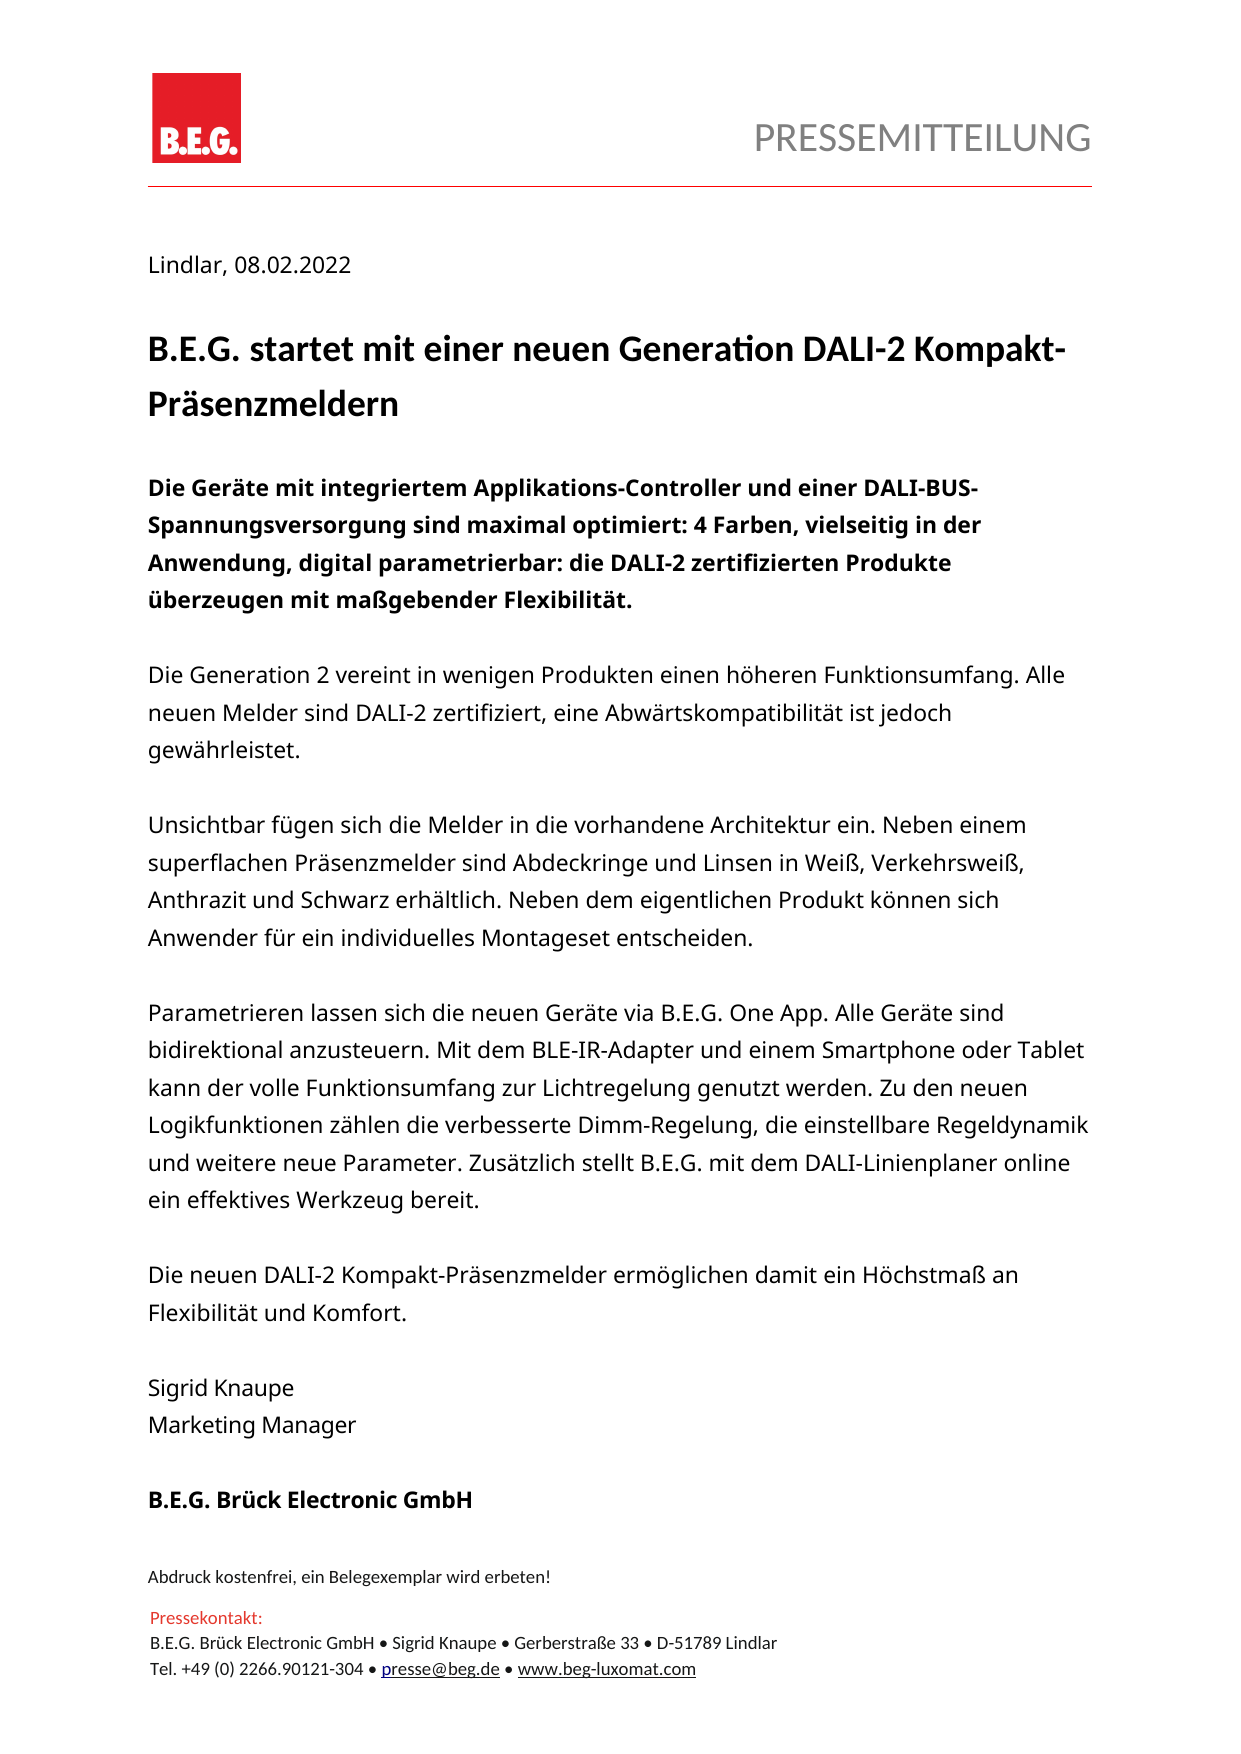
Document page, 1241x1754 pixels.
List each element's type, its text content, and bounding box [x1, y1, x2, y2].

text Sigrid Knaupe [148, 1372, 1093, 1403]
text Parametrieren lassen sich die neuen Geräte via B.E.G. One App. Alle Geräte sind bidirektional anzusteuern. Mit dem BLE-IR-Adapter und einem Smartphone oder Tablet kann der volle Funktionsumfang zur Lichtregelung genutzt werden. Zu den neuen Logikfunktionen zählen die verbesserte Dimm-Regelung, die einstellbare Regeldynamik und weitere neue Parameter. Zusätzlich stellt B.E.G. mit dem DALI-Linienplaner online ein effektives Werkzeug bereit. [148, 997, 1093, 1216]
text B.E.G. Brück Electronic GmbH [148, 1484, 1093, 1516]
text B.E.G. startet mit einer neuen Generation DALI-2 Kompakt-Präsenzmeldern [148, 324, 1093, 425]
text Die neuen DALI-2 Kompakt-Präsenzmelder ermöglichen damit ein Höchstmaß an Flexibilität und Komfort. [148, 1259, 1093, 1328]
text Die Generation 2 vereint in wenigen Produkten einen höheren Funktionsumfang. Alle neuen Melder sind DALI-2 zertifiziert, eine Abwärtskompatibilität ist jedoch gewährleistet. [148, 659, 1093, 766]
picture [152, 73, 241, 163]
text Lindlar, 08.02.2022 [148, 249, 1093, 281]
text Die Geräte mit integriertem Applikations-Controller und einer DALI-BUS-Spannungsversorgung sind maximal optimiert: 4 Farben, vielseitig in der Anwendung, digital parametrierbar: die DALI-2 zertifizierten Produkte überzeugen mit maßgebender Flexibilität. [148, 472, 1093, 616]
text Marketing Manager [148, 1409, 1093, 1441]
text Unsichtbar fügen sich die Melder in die vorhandene Architektur ein. Neben einem superflachen Präsenzmelder sind Abdeckringe und Linsen in Weiß, Verkehrsweiß, Anthrazit und Schwarz erhältlich. Neben dem eigentlichen Produkt können sich Anwender für ein individuelles Montageset entscheiden. [148, 809, 1093, 953]
